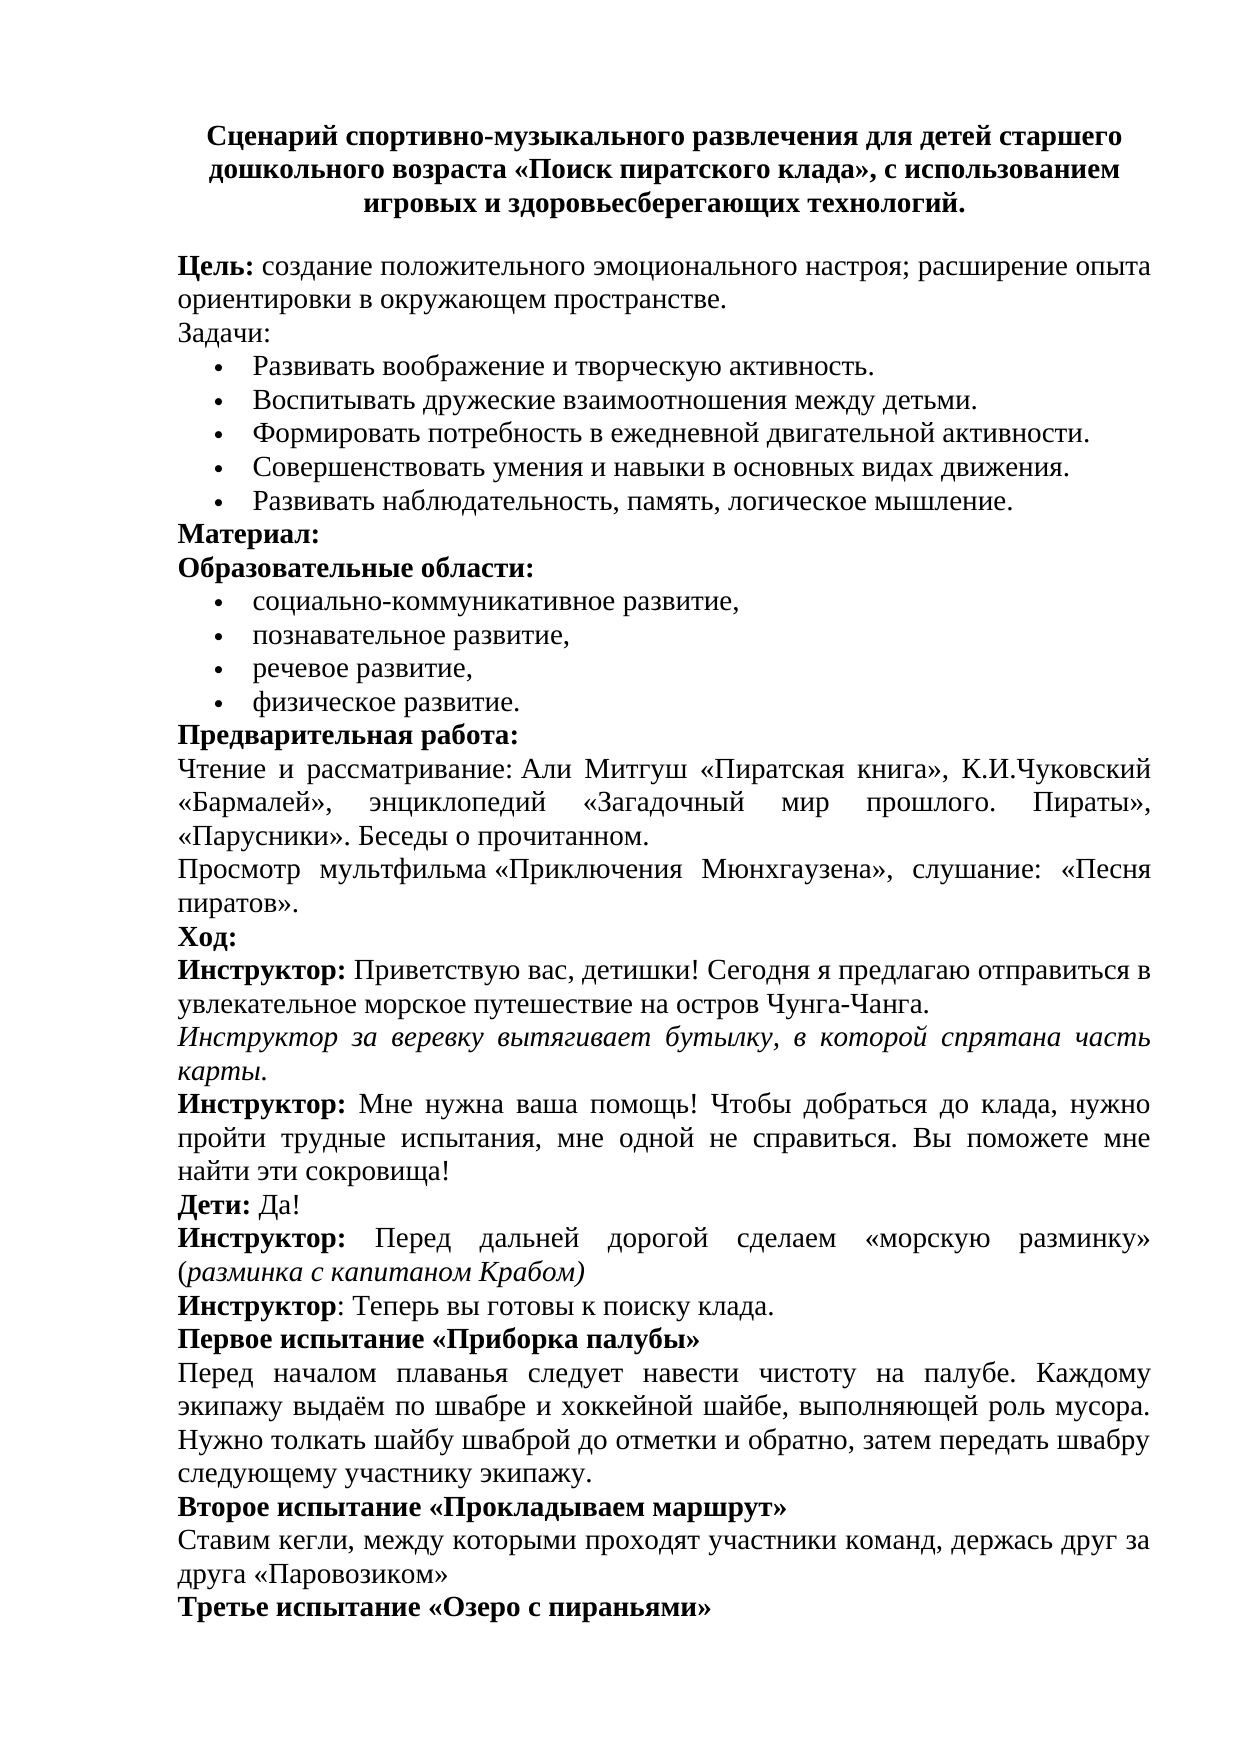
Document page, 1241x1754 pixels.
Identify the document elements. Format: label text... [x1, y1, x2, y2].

text Просмотр мультфильма «Приключения Мюнхгаузена», слушание: «Песня пиратов». [177, 852, 1152, 919]
list познавательное развитие, [215, 617, 1152, 650]
list речевое развитие, [215, 650, 1152, 684]
list Совершенствовать умения и навыки в основных видах движения. [215, 449, 1152, 483]
text Первое испытание «Приборка палубы» [177, 1321, 1152, 1355]
text Чтение и рассматривание: Али Митгуш «Пиратская книга», К.И.Чуковский «Бармалей», энциклопедий «Загадочный мир прошлого. Пираты», «Парусники». Беседы о прочитанном. [177, 751, 1152, 852]
text Третье испытание «Озеро с пираньями» [177, 1589, 1152, 1623]
text Инструктор: Перед дальней дорогой сделаем «морскую разминку» (разминка с капитаном Крабом) [177, 1221, 1152, 1288]
text Ход: [177, 919, 1152, 952]
text Второе испытание «Прокладываем маршрут» [177, 1489, 1152, 1522]
list Воспитывать дружеские взаимоотношения между детьми. [215, 382, 1152, 416]
text Сценарий спортивно-музыкального развлечения для детей старшего дошкольного возраста «Поиск пиратского клада», с использованием игровых и здоровьесберегающих технологий. [177, 118, 1152, 219]
text Задачи: [177, 315, 1152, 348]
text Предварительная работа: [177, 717, 1152, 751]
text Образовательные области: [177, 550, 1152, 583]
text Дети: Да! [177, 1187, 1152, 1221]
list Формировать потребность в ежедневной двигательной активности. [215, 416, 1152, 449]
list социально-коммуникативное развитие, [215, 583, 1152, 617]
text Инструктор: Мне нужна ваша помощь! Чтобы добраться до клада, нужно пройти трудные испытания, мне одной не справиться. Вы поможете мне найти эти сокровища! [177, 1086, 1152, 1187]
list Развивать воображение и творческую активность. [215, 348, 1152, 382]
text Материал: [177, 516, 1152, 550]
text Цель: создание положительного эмоционального настроя; расширение опыта ориентировки в окружающем пространстве. [177, 248, 1152, 315]
text Инструктор: Теперь вы готовы к поиску клада. [177, 1288, 1152, 1321]
text Инструктор: Приветствую вас, детишки! Сегодня я предлагаю отправиться в увлекательное морское путешествие на остров Чунга-Чанга. [177, 952, 1152, 1019]
text Ставим кегли, между которыми проходят участники команд, держась друг за друга «Паровозиком» [177, 1522, 1152, 1589]
text Перед началом плаванья следует навести чистоту на палубе. Каждому экипажу выдаём по швабре и хоккейной шайбе, выполняющей роль мусора. Нужно толкать шайбу шваброй до отметки и обратно, затем передать швабру следующему участнику экипажу. [177, 1355, 1152, 1489]
list Развивать наблюдательность, память, логическое мышление. [215, 483, 1152, 516]
list физическое развитие. [215, 684, 1152, 717]
text Инструктор за веревку вытягивает бутылку, в которой спрятана часть карты. [177, 1019, 1152, 1086]
